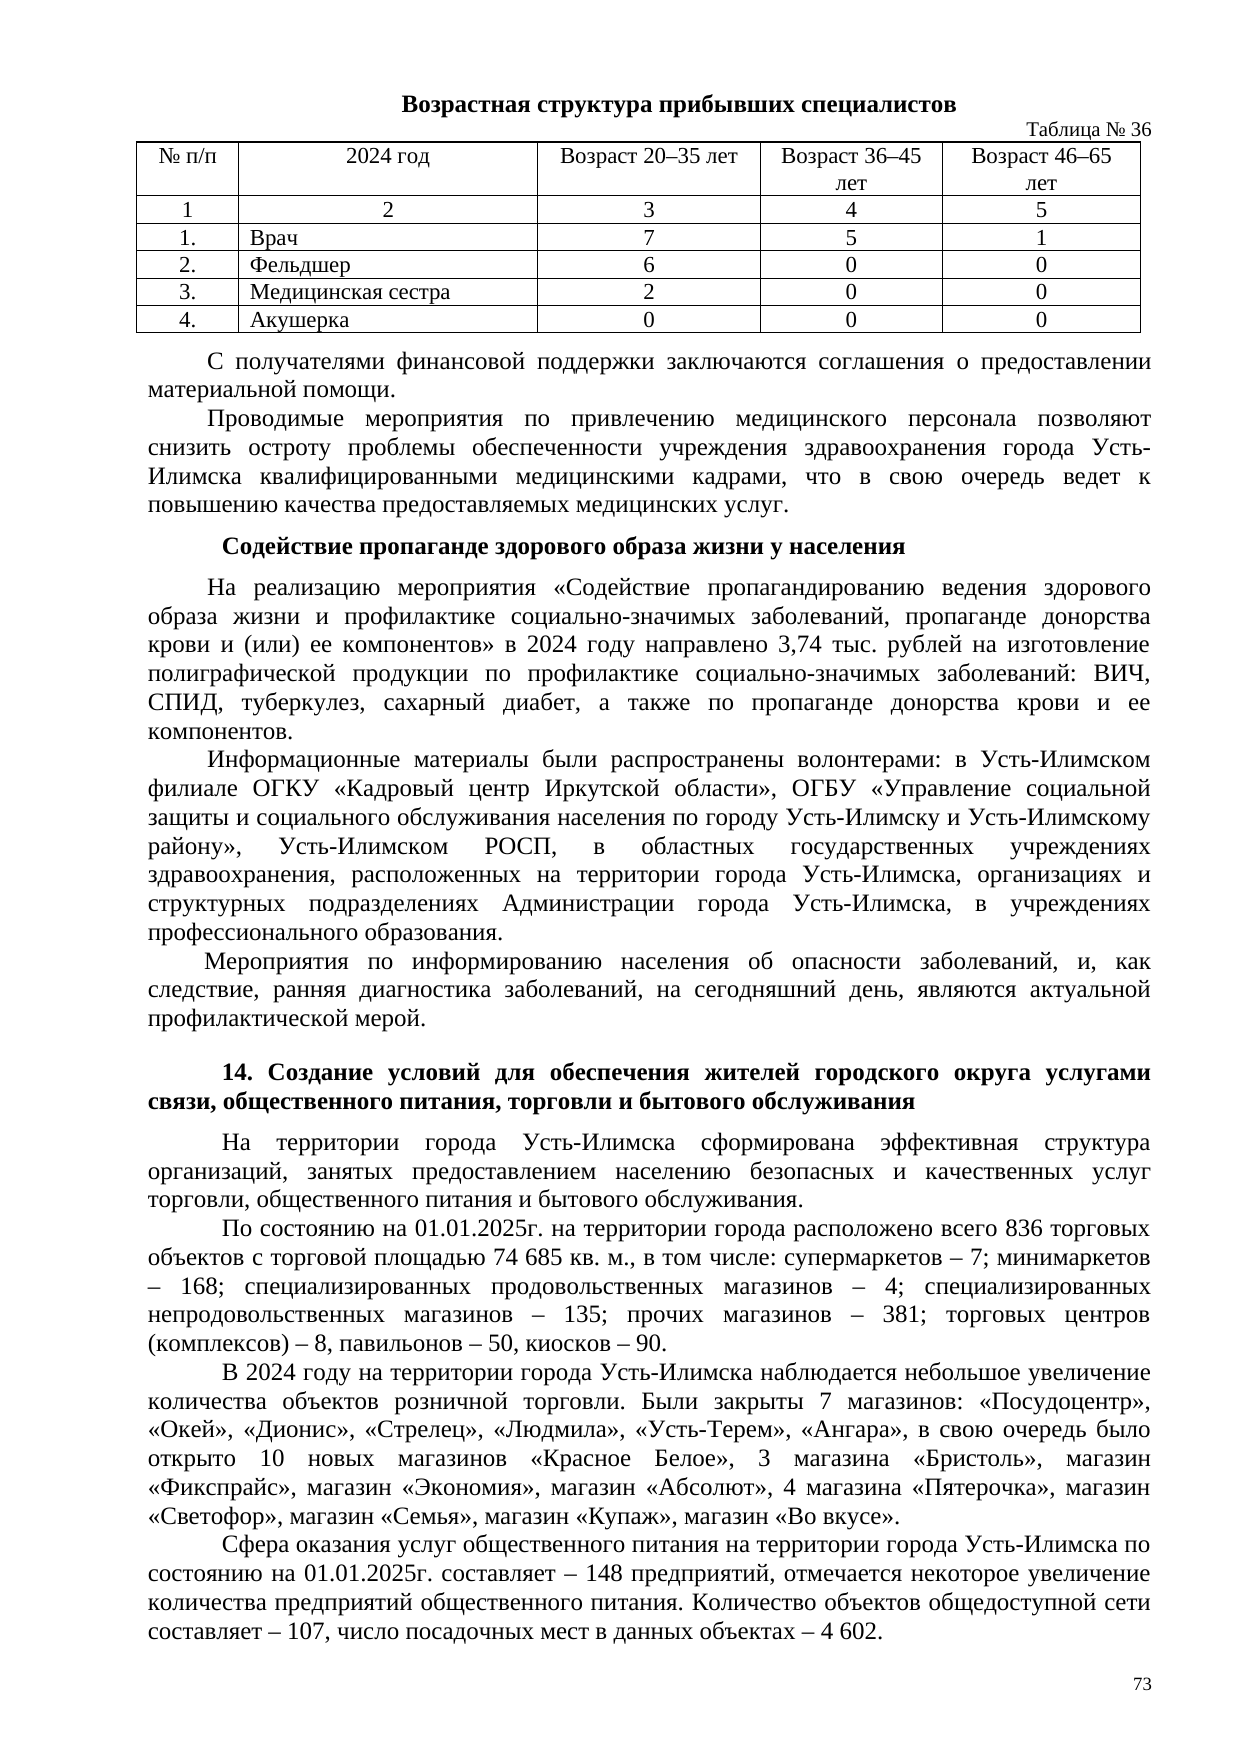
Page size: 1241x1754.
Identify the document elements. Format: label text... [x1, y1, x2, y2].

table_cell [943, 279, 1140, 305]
text Возрастная структура прибывших специалистов [148, 89, 1152, 117]
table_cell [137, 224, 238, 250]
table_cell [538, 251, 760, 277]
text Проводимые мероприятия по привлечению медицинского персонала позволяют снизить остроту проблемы обеспеченности учреждения здравоохранения города Усть-Илимска квалифицированными медицинскими кадрами, что в свою очередь ведет к повышению качества предоставляемых медицинских услуг. [148, 403, 1152, 518]
subtitle Содействие пропаганде здорового образа жизни у населения [148, 531, 1152, 559]
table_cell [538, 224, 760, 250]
text Мероприятия по информированию населения об опасности заболеваний, и, как следствие, ранняя диагностика заболеваний, на сегодняшний день, являются актуальной профилактической мерой. [148, 946, 1152, 1032]
text С получателями финансовой поддержки заключаются соглашения о предоставлении материальной помощи. [148, 346, 1152, 403]
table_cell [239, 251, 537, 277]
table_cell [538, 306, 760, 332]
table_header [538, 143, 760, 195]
text На территории города Усть-Илимска сформирована эффективная структура организаций, занятых предоставлением населению безопасных и качественных услуг торговли, общественного питания и бытового обслуживания. [148, 1127, 1152, 1213]
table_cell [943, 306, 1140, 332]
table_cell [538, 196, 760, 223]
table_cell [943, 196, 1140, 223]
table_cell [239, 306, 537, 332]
text Таблица № 36 [148, 117, 1152, 141]
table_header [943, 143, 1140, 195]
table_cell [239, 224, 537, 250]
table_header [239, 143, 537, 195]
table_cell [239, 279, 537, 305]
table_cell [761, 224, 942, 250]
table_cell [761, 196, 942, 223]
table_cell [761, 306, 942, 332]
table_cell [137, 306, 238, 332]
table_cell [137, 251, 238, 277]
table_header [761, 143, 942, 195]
text На реализацию мероприятия «Содействие пропагандированию ведения здорового образа жизни и профилактике социально-значимых заболеваний, пропаганде донорства крови и (или) ее компонентов» в 2024 году направлено 3,74 тыс. рублей на изготовление полиграфической продукции по профилактике социально-значимых заболеваний: ВИЧ, СПИД, туберкулез, сахарный диабет, а также по пропаганде донорства крови и ее компонентов. [148, 572, 1152, 744]
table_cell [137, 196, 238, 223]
text Сфера оказания услуг общественного питания на территории города Усть-Илимска по состоянию на 01.01.2025г. составляет – 148 предприятий, отмечается некоторое увеличение количества предприятий общественного питания. Количество объектов общедоступной сети составляет – 107, число посадочных мест в данных объектах – 4 602. [148, 1529, 1152, 1644]
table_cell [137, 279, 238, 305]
text По состоянию на 01.01.2025г. на территории города расположено всего 836 торговых объектов с торговой площадью 74 685 кв. м., в том числе: супермаркетов – 7; минимаркетов – 168; специализированных продовольственных магазинов – 4; специализированных непродовольственных магазинов – 135; прочих магазинов – 381; торговых центров (комплексов) – 8, павильонов – 50, киосков – 90. [148, 1213, 1152, 1357]
text В 2024 году на территории города Усть-Илимска наблюдается небольшое увеличение количества объектов розничной торговли. Были закрыты 7 магазинов: «Посудоцентр», «Окей», «Дионис», «Стрелец», «Людмила», «Усть-Терем», «Ангара», в свою очередь было открыто 10 новых магазинов «Красное Белое», 3 магазина «Бристоль», магазин «Фикспрайс», магазин «Экономия», магазин «Абсолют», 4 магазина «Пятерочка», магазин «Светофор», магазин «Семья», магазин «Купаж», магазин «Во вкусе». [148, 1357, 1152, 1529]
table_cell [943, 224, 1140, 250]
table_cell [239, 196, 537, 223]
text Информационные материалы были распространены волонтерами: в Усть-Илимском филиале ОГКУ «Кадровый центр Иркутской области», ОГБУ «Управление социальной защиты и социального обслуживания населения по городу Усть-Илимску и Усть-Илимскому району», Усть-Илимском РОСП, в областных государственных учреждениях здравоохранения, расположенных на территории города Усть-Илимска, организациях и структурных подразделениях Администрации города Усть-Илимска, в учреждениях профессионального образования. [148, 744, 1152, 946]
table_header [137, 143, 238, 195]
subtitle 14. Создание условий для обеспечения жителей городского округа услугами связи, общественного питания, торговли и бытового обслуживания [148, 1057, 1152, 1114]
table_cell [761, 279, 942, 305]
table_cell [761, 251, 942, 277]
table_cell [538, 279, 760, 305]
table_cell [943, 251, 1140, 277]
